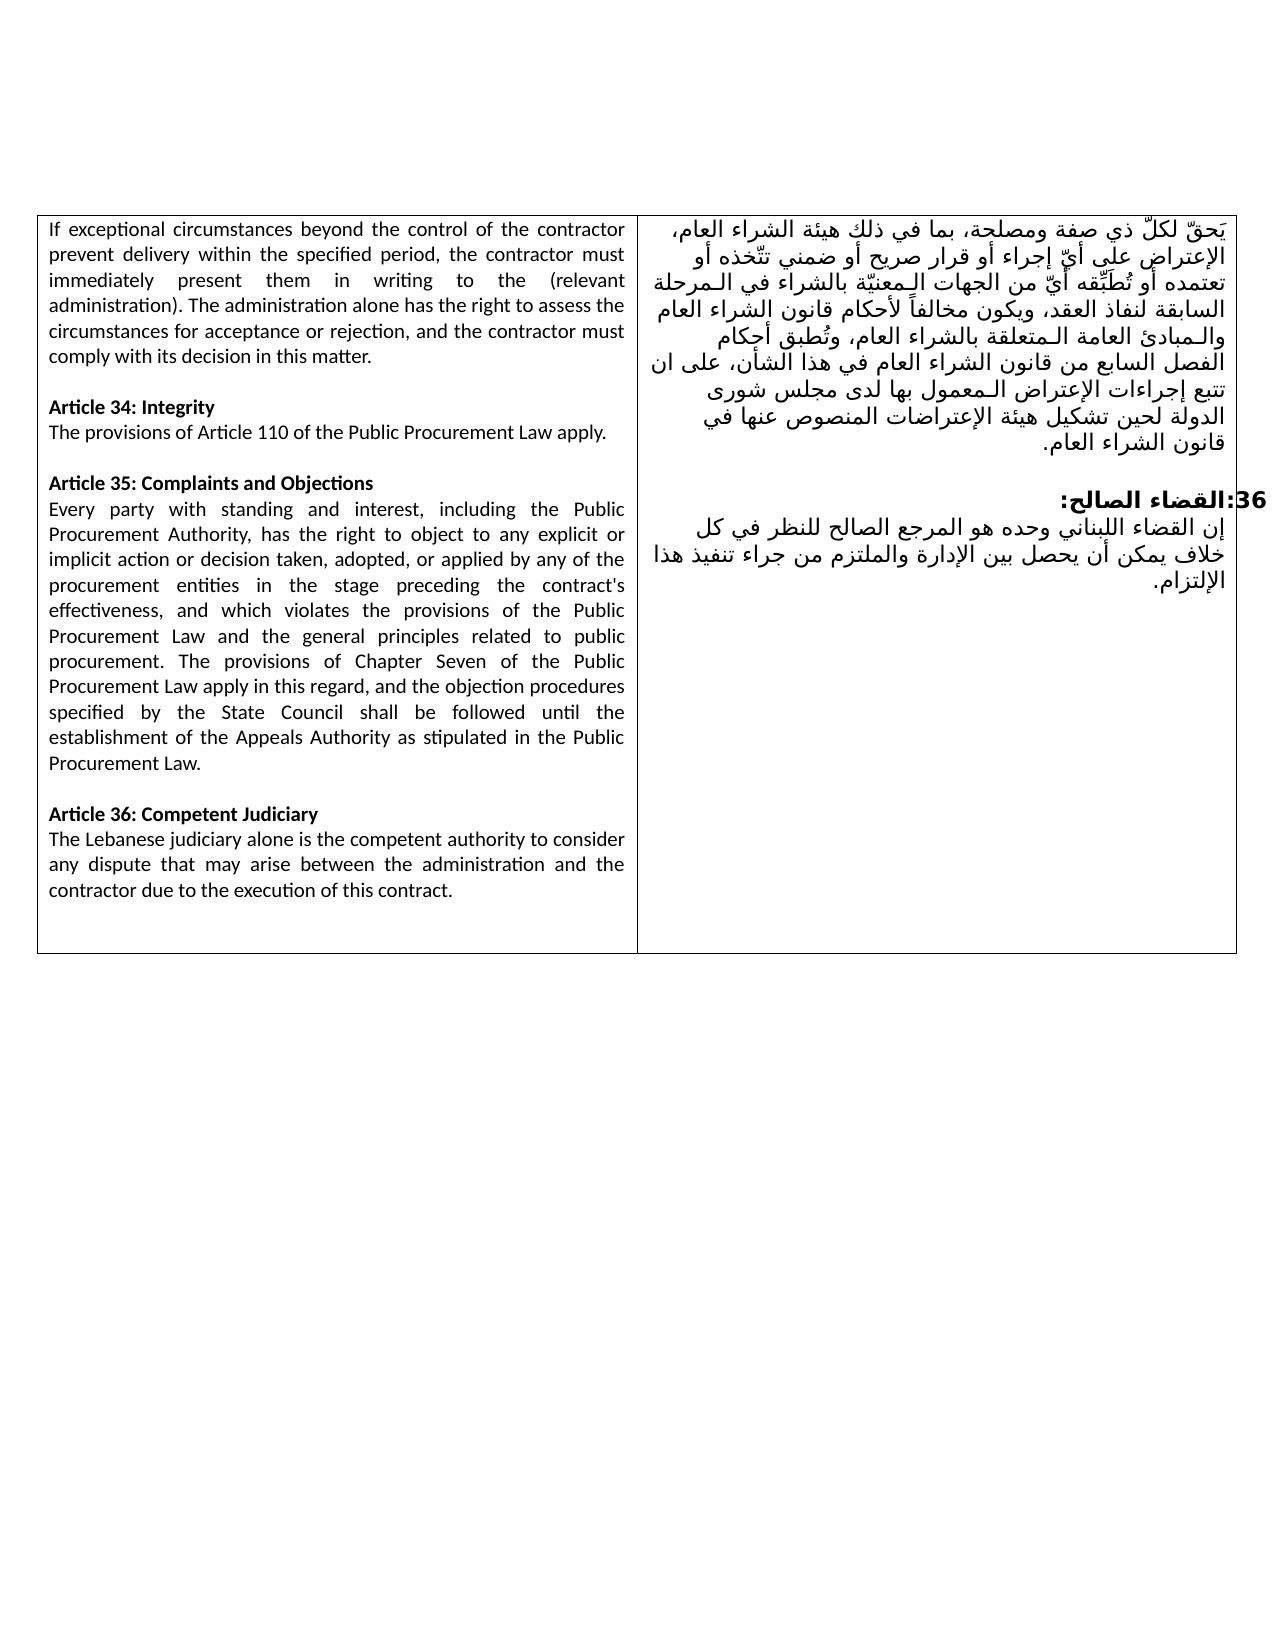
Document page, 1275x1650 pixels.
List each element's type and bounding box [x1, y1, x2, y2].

table_cell [38, 216, 637, 953]
table_cell [638, 216, 1236, 953]
